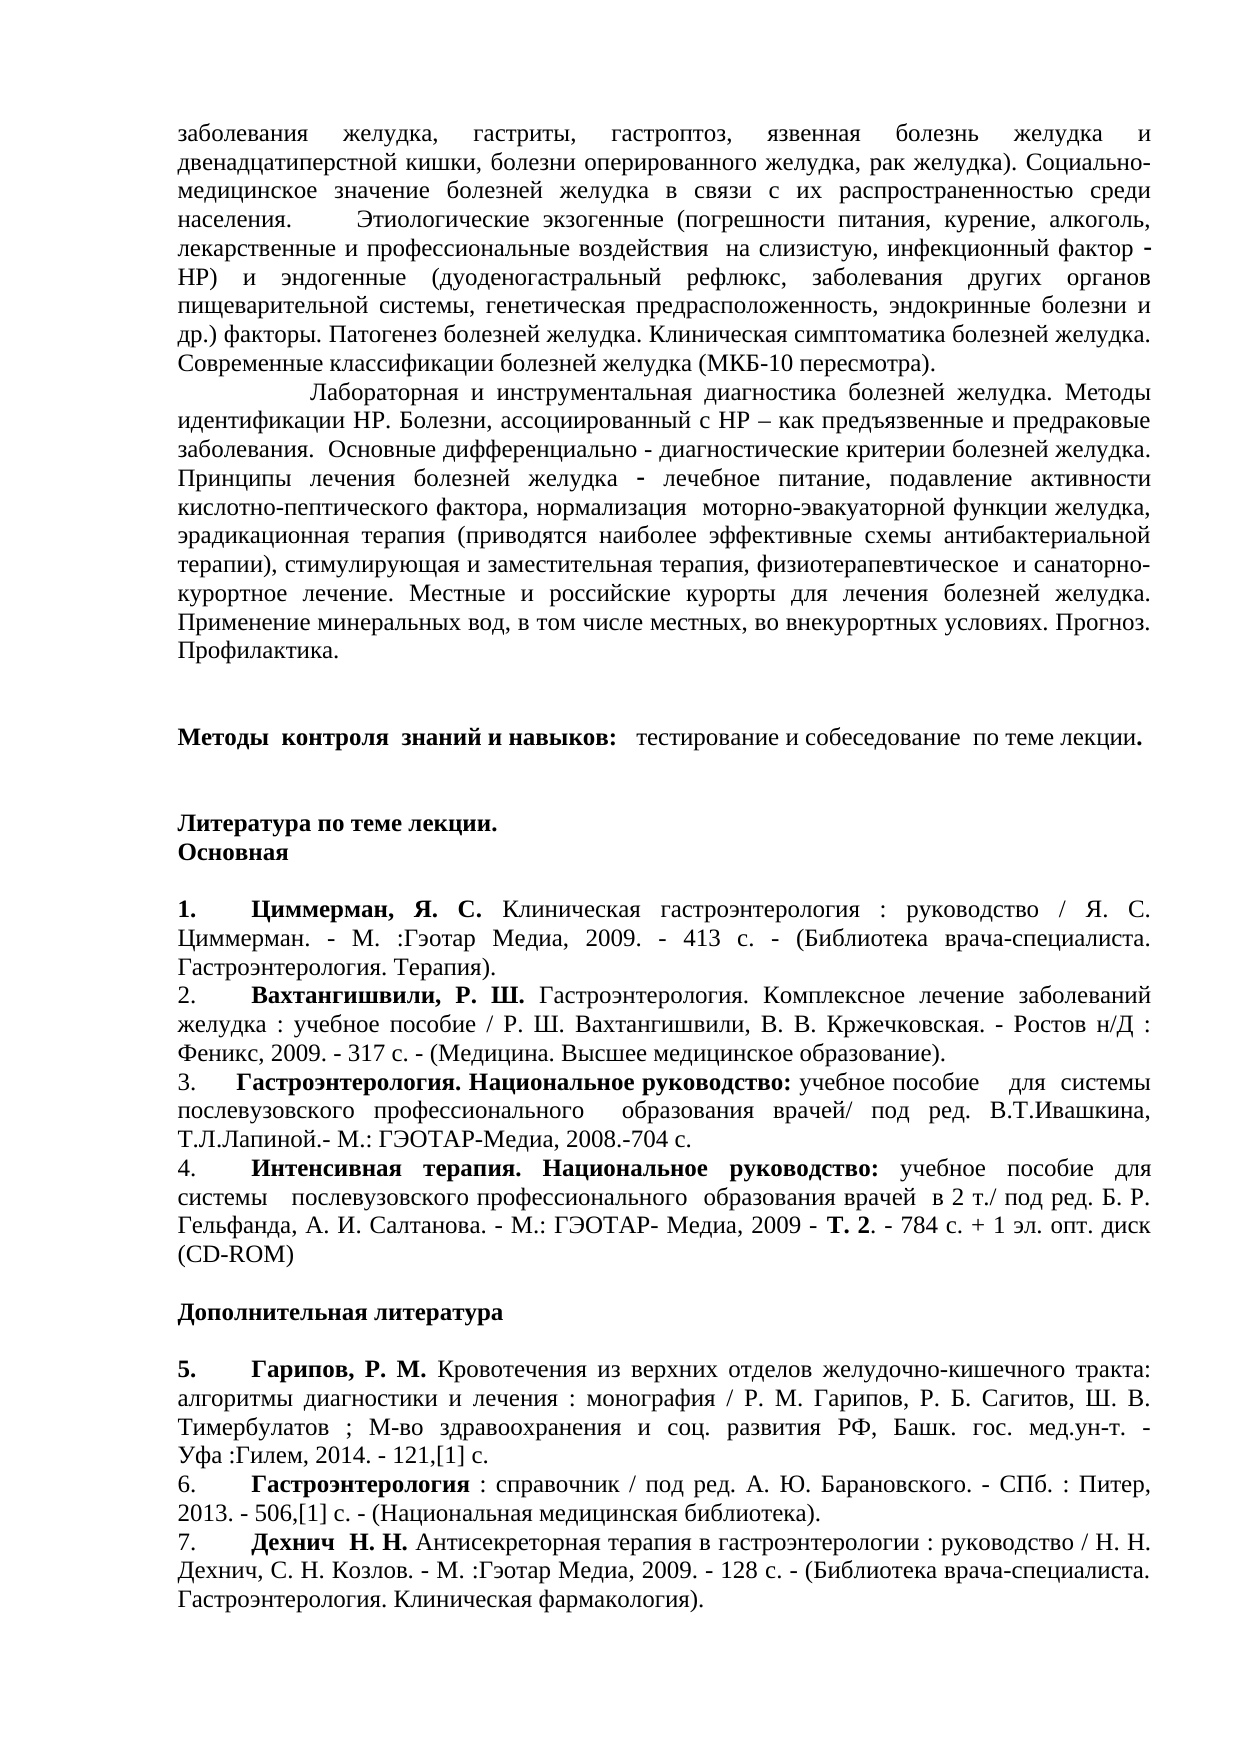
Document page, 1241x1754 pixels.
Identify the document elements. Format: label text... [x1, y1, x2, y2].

list Вахтангишвили, Р. Ш. Гастроэнтерология. Комплексное лечение заболеваний желудка : учебное пособие / Р. Ш. Вахтангишвили, В. В. Кржечковская. - Ростов н/Д : Феникс, 2009. - 317 с. - (Медицина. Высшее медицинское образование). [177, 981, 1152, 1067]
text Дополнительная литература [177, 1297, 1152, 1326]
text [177, 118, 1152, 377]
text Лабораторная и инструментальная диагностика болезней желудка. Методы идентификации НР. Болезни, ассоциированный с НР – как предъязвенные и предраковые заболевания. Основные дифференциально - диагностические критерии болезней желудка. Принципы лечения болезней желудка лечебное питание, подавление активности кислотно-пептического фактора, нормализация моторно-эвакуаторной функции желудка, эрадикационная терапия (приводятся наиболее эффективные схемы антибактериальной терапии), стимулирующая и заместительная терапия, физиотерапевтическое и санаторно-курортное лечение. Местные и российские курорты для лечения болезней желудка. Применение минеральных вод, в том числе местных, во внекурортных условиях. Прогноз. Профилактика. [177, 377, 1152, 664]
list Дехнич Н. Н. Антисекреторная терапия в гастроэнтерологии : руководство / Н. Н. Дехнич, С. Н. Козлов. - М. :Гэотар Медиа, 2009. - 128 с. - (Библиотека врача-специалиста. Гастроэнтерология. Клиническая фармакология). [177, 1527, 1152, 1613]
text Основная [177, 837, 1152, 866]
list Интенсивная терапия. Национальное руководство: учебное пособие для системы послевузовского профессионального образования врачей в 2 т./ под ред. Б. Р. Гельфанда, А. И. Салтанова. - М.: ГЭОТАР- Медиа, 2009 - Т. 2. - 784 с. + 1 эл. опт. диск (CD-ROM) [177, 1153, 1152, 1268]
text Литература по теме лекции. [177, 808, 1152, 837]
list Циммерман, Я. С. Клиническая гастроэнтерология : руководство / Я. С. Циммерман. - М. :Гэотар Медиа, 2009. - 413 с. - (Библиотека врача-специалиста. Гастроэнтерология. Терапия). [177, 894, 1152, 981]
list Гастроэнтерология. Национальное руководство: учебное пособие для системы послевузовского профессионального образования врачей/ под ред. В.Т.Ивашкина, Т.Л.Лапиной.- М.: ГЭОТАР-Медиа, 2008.-704 с. [177, 1067, 1152, 1153]
list Гастроэнтерология : справочник / под ред. А. Ю. Барановского. - СПб. : Питер, 2013. - 506,[1] с. - (Национальная медицинская библиотека). [177, 1469, 1152, 1527]
list Гарипов, Р. М. Кровотечения из верхних отделов желудочно-кишечного тракта: алгоритмы диагностики и лечения : монография / Р. М. Гарипов, Р. Б. Сагитов, Ш. В. Тимербулатов ; М-во здравоохранения и соц. развития РФ, Башк. гос. мед.ун-т. - Уфа :Гилем, 2014. - 121,[1] с. [177, 1354, 1152, 1469]
text Методы контроля знаний и навыков: тестирование и собеседование по теме лекции. [177, 722, 1152, 751]
